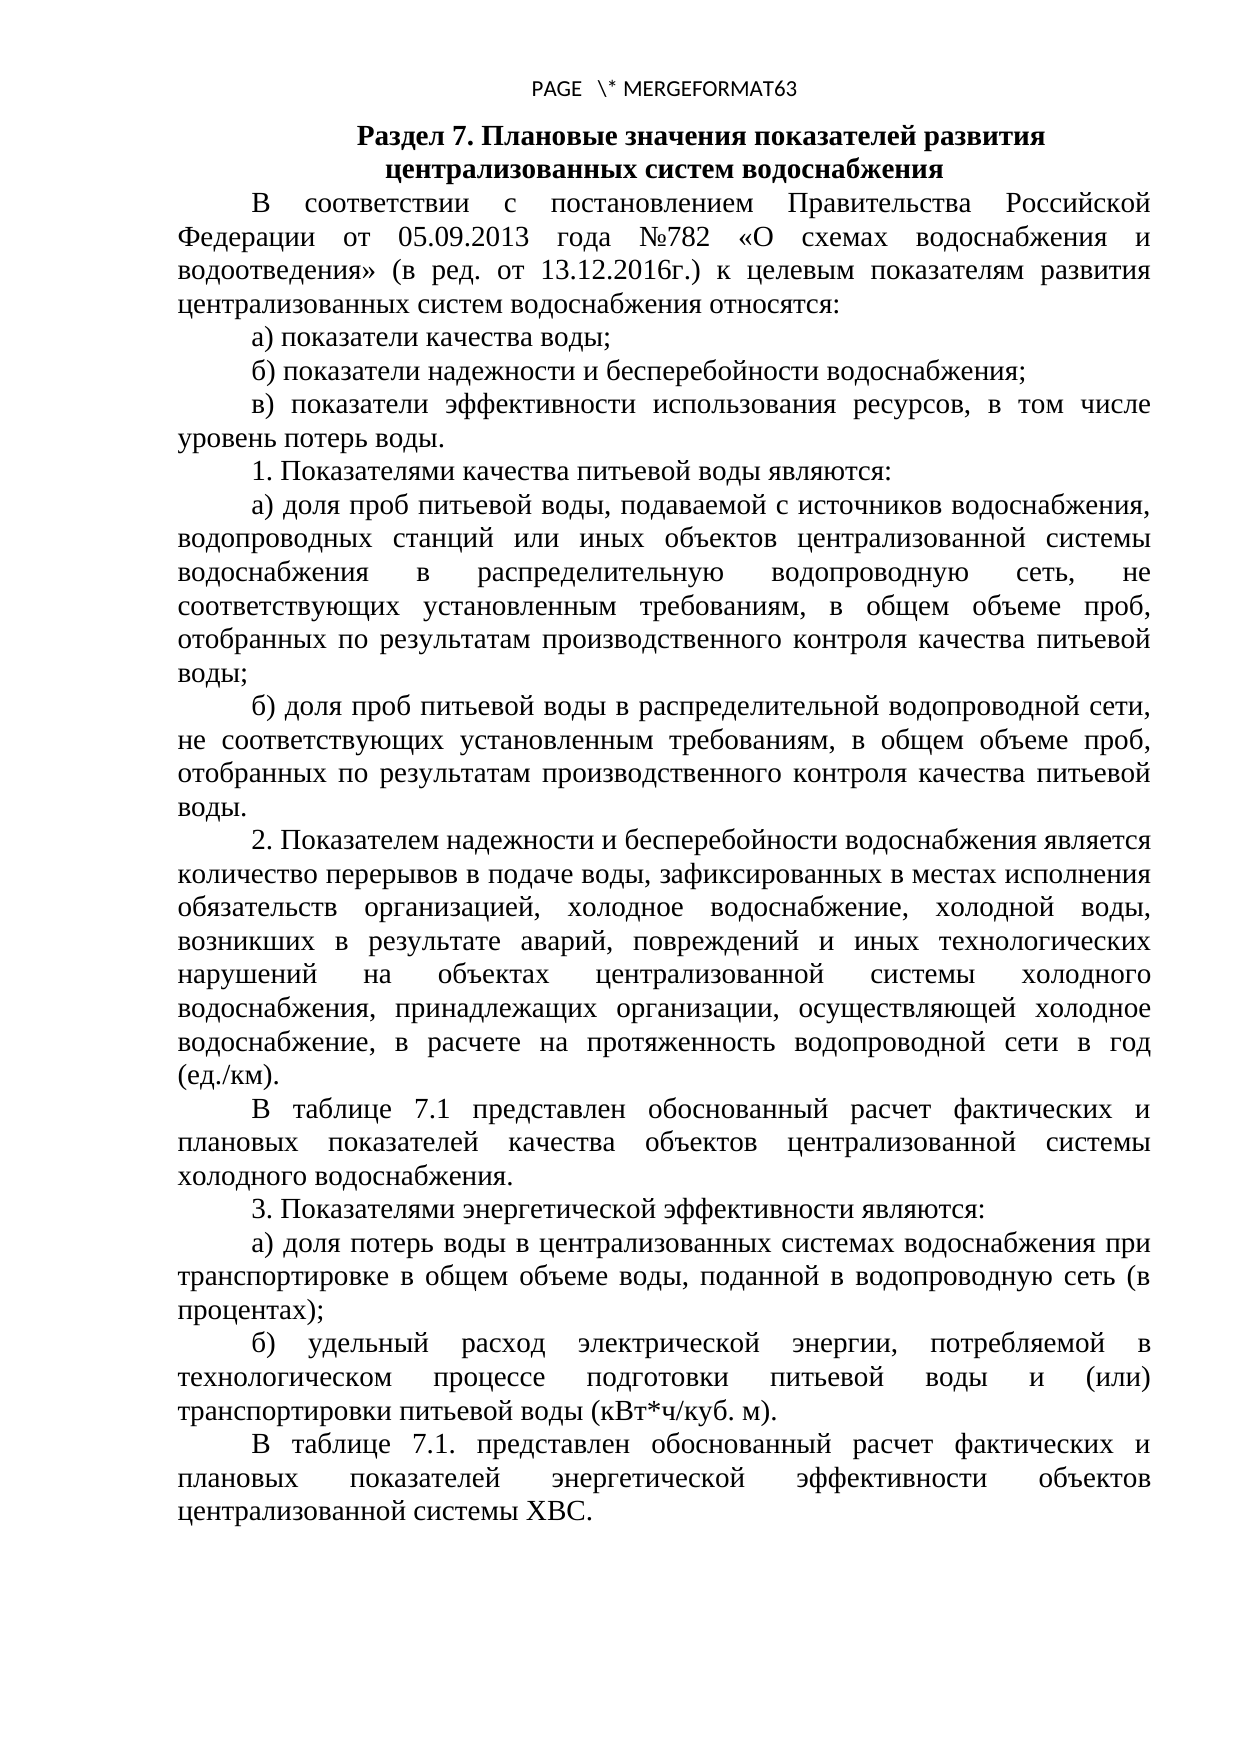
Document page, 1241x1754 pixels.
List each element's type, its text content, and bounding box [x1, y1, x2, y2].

text 2. Показателем надежности и бесперебойности водоснабжения является количество перерывов в подаче воды, зафиксированных в местах исполнения обязательств организацией, холодное водоснабжение, холодной воды, возникших в результате аварий, повреждений и иных технологических нарушений на объектах централизованной системы холодного водоснабжения, принадлежащих организации, осуществляющей холодное водоснабжение, в расчете на протяженность водопроводной сети в год (ед./км). [177, 822, 1152, 1091]
text В соответствии с постановлением Правительства Российской Федерации от 05.09.2013 года №782 «О схемах водоснабжения и водоотведения» (в ред. от 13.12.2016г.) к целевым показателям развития централизованных систем водоснабжения относятся: [177, 185, 1152, 319]
text 1. Показателями качества питьевой воды являются: [177, 453, 1152, 487]
text В таблице 7.1 представлен обоснованный расчет фактических и плановых показателей качества объектов централизованной системы холодного водоснабжения. [177, 1091, 1152, 1191]
text а) показатели качества воды; [177, 319, 1152, 353]
text а) доля потерь воды в централизованных системах водоснабжения при транспортировке в общем объеме воды, поданной в водопроводную сеть (в процентах); [177, 1225, 1152, 1326]
text в) показатели эффективности использования ресурсов, в том числе уровень потерь воды. [177, 386, 1152, 453]
text Раздел 7. Плановые значения показателей развития централизованных систем водоснабжения [177, 118, 1152, 185]
text 3. Показателями энергетической эффективности являются: [177, 1191, 1152, 1225]
text а) доля проб питьевой воды, подаваемой с источников водоснабжения, водопроводных станций или иных объектов централизованной системы водоснабжения в распределительную водопроводную сеть, не соответствующих установленным требованиям, в общем объеме проб, отобранных по результатам производственного контроля качества питьевой воды; [177, 487, 1152, 688]
text б) удельный расход электрической энергии, потребляемой в технологическом процессе подготовки питьевой воды и (или) транспортировки питьевой воды (кВт*ч/куб. м). [177, 1326, 1152, 1426]
text б) показатели надежности и бесперебойности водоснабжения; [177, 353, 1152, 386]
text В таблице 7.1. представлен обоснованный расчет фактических и плановых показателей энергетической эффективности объектов централизованной системы ХВС. [177, 1426, 1152, 1527]
text б) доля проб питьевой воды в распределительной водопроводной сети, не соответствующих установленным требованиям, в общем объеме проб, отобранных по результатам производственного контроля качества питьевой воды. [177, 688, 1152, 822]
